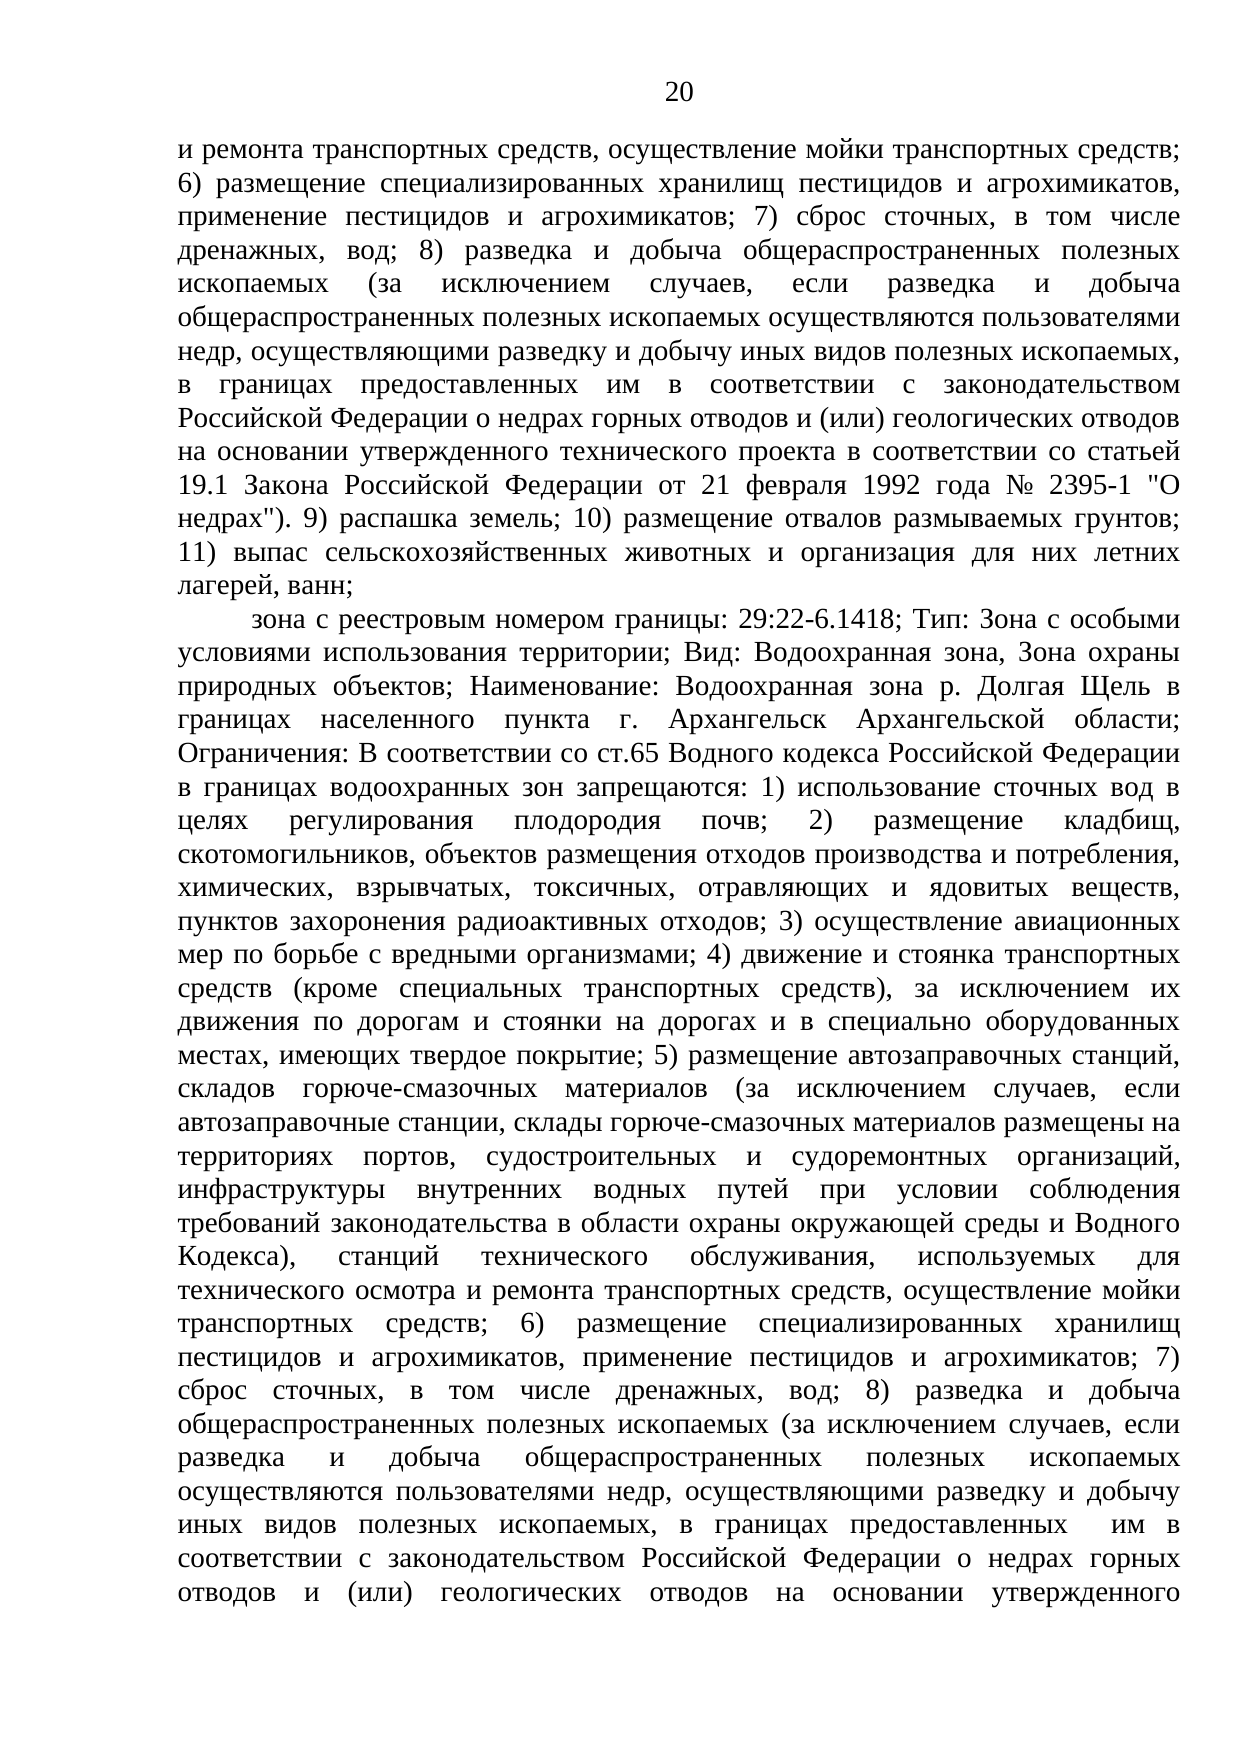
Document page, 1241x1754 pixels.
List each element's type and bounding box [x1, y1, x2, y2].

text [177, 601, 1181, 1607]
text [177, 131, 1181, 601]
